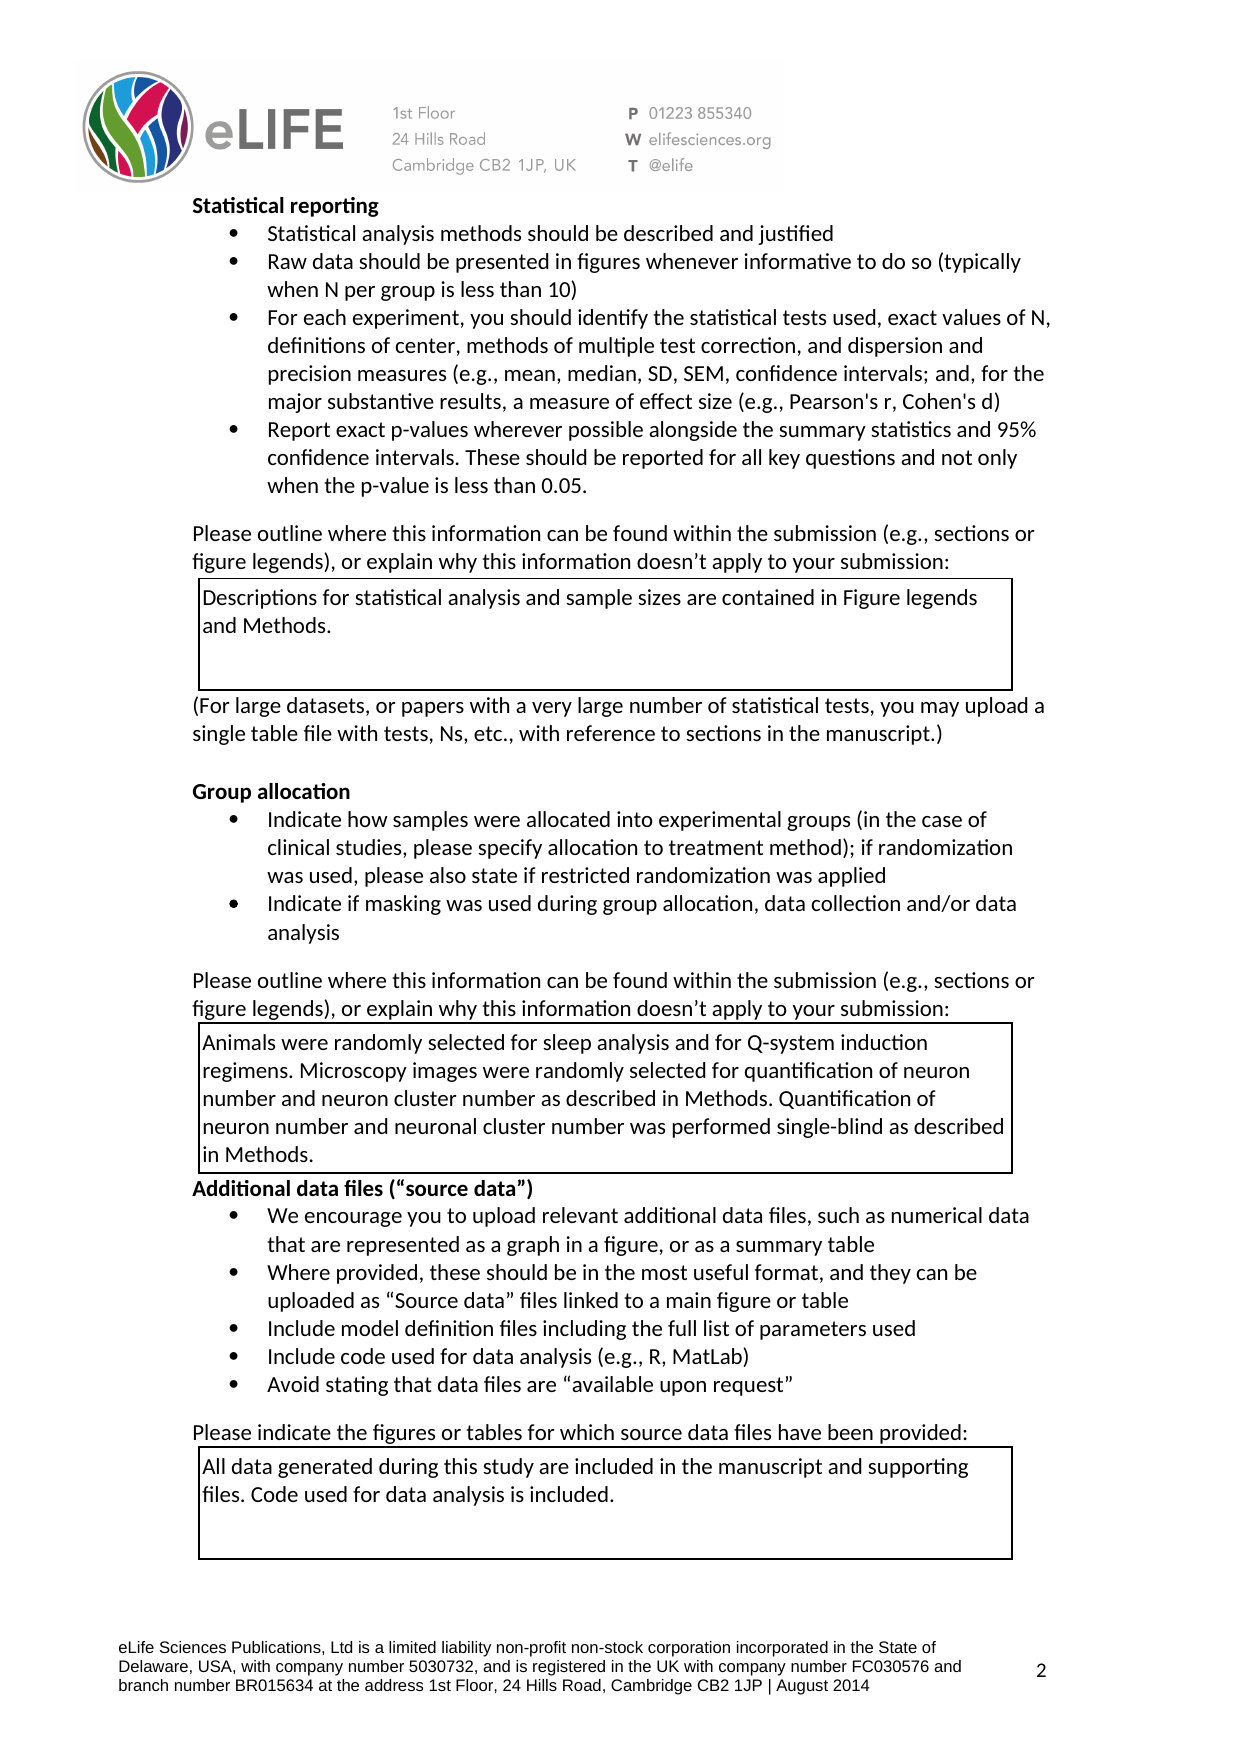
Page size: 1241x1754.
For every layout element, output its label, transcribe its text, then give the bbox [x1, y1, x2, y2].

text Additional data files (“source data”) [192, 1052, 1053, 1202]
list Indicate how samples were allocated into experimental groups (in the case of clinical studies, please specify allocation to treatment method); if randomization was used, please also state if restricted randomization was applied [229, 806, 1053, 889]
text Statistical reporting [192, 191, 1053, 219]
text (For large datasets, or papers with a very large number of statistical tests, you may upload a single table file with tests, Ns, etc., with reference to sections in the manuscript.) [192, 603, 1053, 747]
list Statistical analysis methods should be described and justified [229, 219, 1053, 247]
picture [73, 59, 784, 191]
list Include code used for data analysis (e.g., R, MatLab) [229, 1342, 1053, 1370]
text Descriptions for statistical analysis and sample sizes are contained in Figure legends and Methods. [200, 581, 1011, 641]
list Raw data should be presented in figures whenever informative to do so (typically when N per group is less than 10) [229, 247, 1053, 303]
list Include model definition files including the full list of parameters used [229, 1314, 1053, 1342]
list We encourage you to upload relevant additional data files, such as numerical data that are represented as a graph in a figure, or as a summary table [229, 1202, 1053, 1258]
list Indicate if masking was used during group allocation, data collection and/or data analysis [229, 889, 1053, 946]
list For each experiment, you should identify the statistical tests used, exact values of N, definitions of center, methods of multiple test correction, and dispersion and precision measures (e.g., mean, median, SD, SEM, confidence intervals; and, for the major substantive results, a measure of effect size (e.g., Pearson's r, Cohen's d) [229, 303, 1053, 415]
text Please indicate the figures or tables for which source data files have been provided: [192, 1418, 1053, 1446]
list Where provided, these should be in the most useful format, and they can be uploaded as “Source data” files linked to a main figure or table [229, 1258, 1053, 1314]
text Group allocation [192, 777, 1053, 806]
list Avoid stating that data files are “available upon request” [229, 1370, 1053, 1398]
text All data generated during this study are included in the manuscript and supporting files. Code used for data analysis is included. [200, 1450, 1011, 1508]
list Report exact p-values wherever possible alongside the summary statistics and 95% confidence intervals. These should be reported for all key questions and not only when the p-value is less than 0.05. [229, 415, 1053, 499]
text Animals were randomly selected for sleep analysis and for Q-system induction regimens. Microscopy images were randomly selected for quantification of neuron number and neuron cluster number as described in Methods. Quantification of neuron number and neuronal cluster number was performed single-blind as described in Methods. [200, 1026, 1011, 1170]
